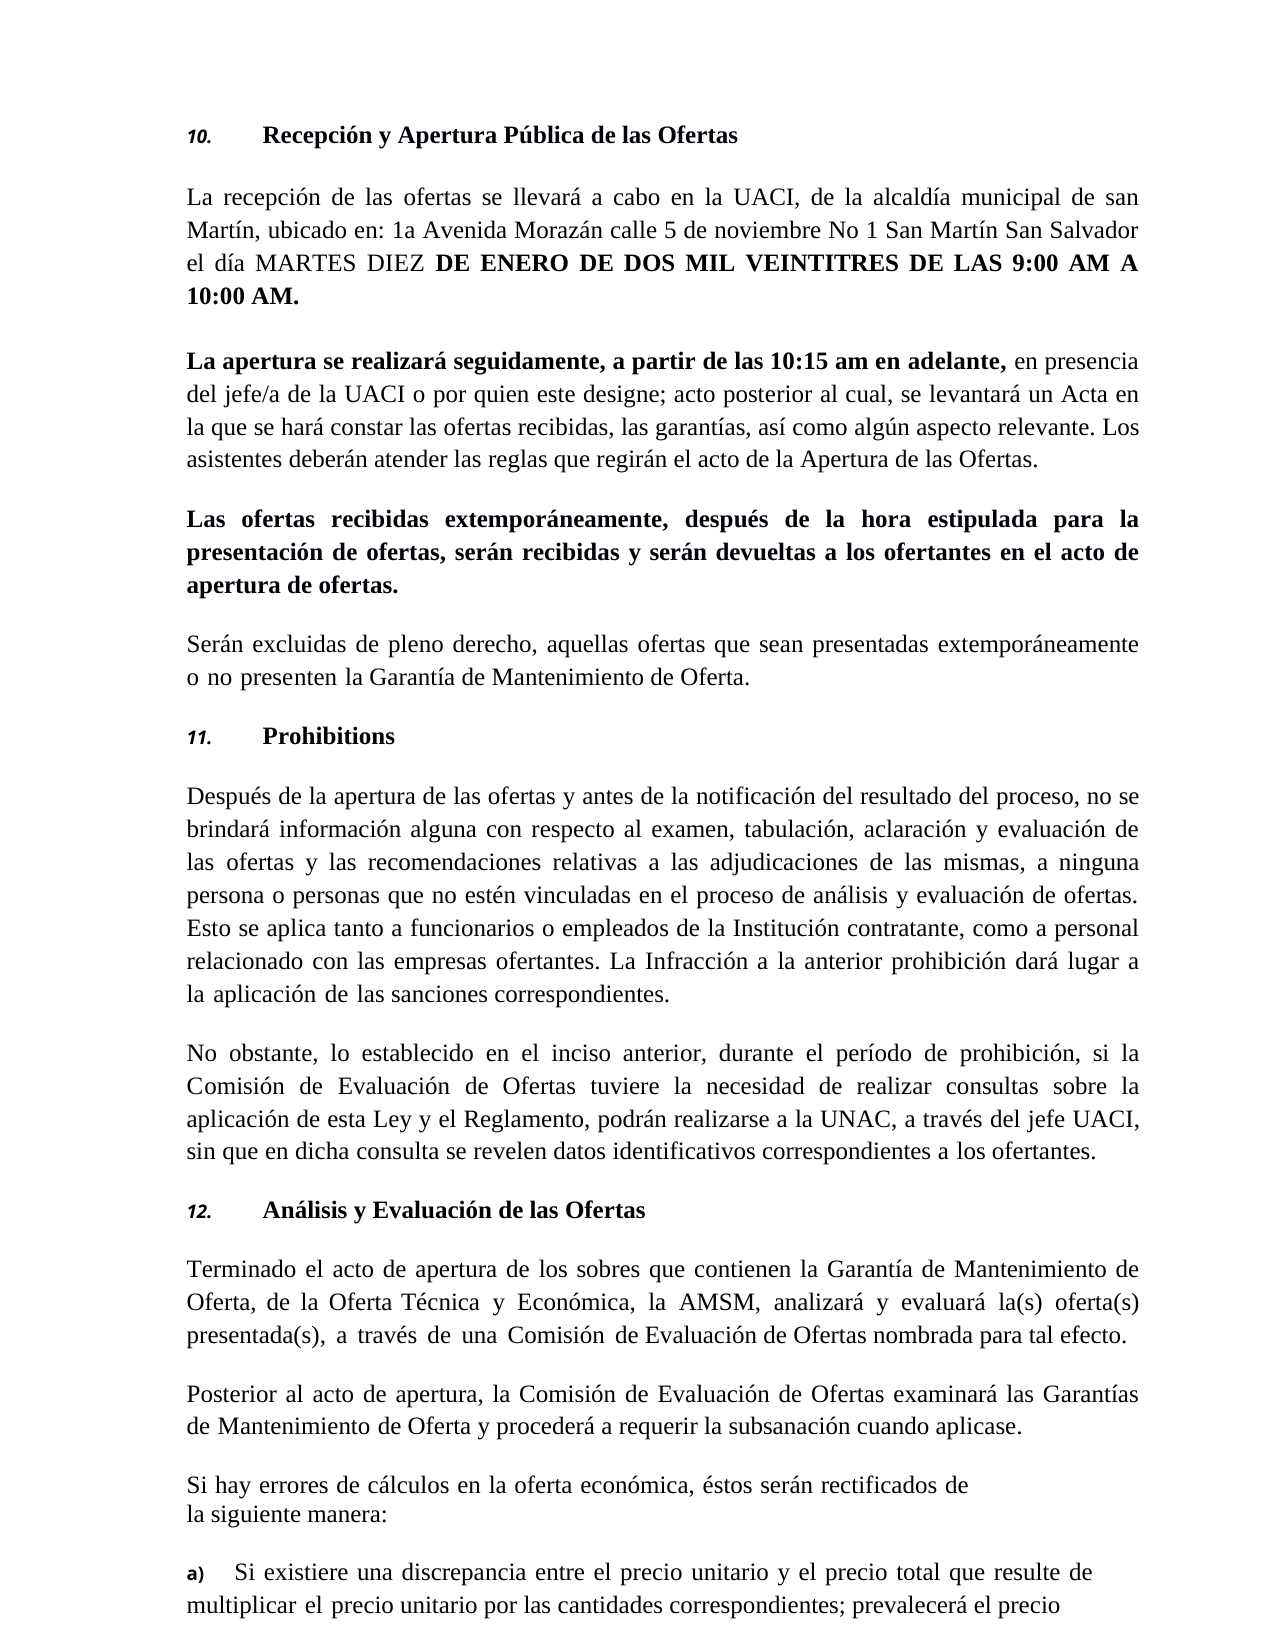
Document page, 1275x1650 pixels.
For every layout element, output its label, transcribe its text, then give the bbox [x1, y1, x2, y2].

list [186, 1557, 1138, 1619]
subtitle Las ofertas recibidas extemporáneamente, después de la hora estipulada para la presentación de ofertas, serán recibidas y serán devueltas a los ofertantes en el acto de apertura de ofertas. [186, 504, 1139, 598]
text Serán excluidas de pleno derecho, aquellas ofertas que sean presentadas extemporáneamente o no presenten la Garantía de Mantenimiento de Oferta. [186, 629, 1140, 691]
subtitle Recepción y Apertura Pública de las Ofertas [186, 120, 1152, 149]
text No obstante, lo establecido en el inciso anterior, durante el período de prohibición, si la Comisión de Evaluación de Ofertas tuviere la necesidad de realizar consultas sobre la aplicación de esta Ley y el Reglamento, podrán realizarse a la UNAC, a través del jefe UACI, sin que en dicha consulta se revelen datos identificativos correspondientes a los ofertantes. [186, 1038, 1139, 1165]
subtitle Análisis y Evaluación de las Ofertas [186, 1195, 1152, 1224]
text Después de la apertura de las ofertas y antes de la notificación del resultado del proceso, no se brindará información alguna con respecto al examen, tabulación, aclaración y evaluación de las ofertas y las recomendaciones relativas a las adjudicaciones de las mismas, a ninguna persona o personas que no estén vinculadas en el proceso de análisis y evaluación de ofertas. Esto se aplica tanto a funcionarios o empleados de la Institución contratante, como a personal relacionado con las empresas ofertantes. La Infracción a la anterior prohibición dará lugar a la aplicación de las sanciones correspondientes. [186, 781, 1139, 1008]
text La recepción de las ofertas se llevará a cabo en la UACI, de la alcaldía municipal de san Martín, ubicado en: 1a Avenida Morazán calle 5 de noviembre No 1 San Martín San Salvador el día MARTES DIEZ DE ENERO DE DOS MIL VEINTITRES DE LAS 9:00 AM A 10:00 AM. [186, 182, 1139, 309]
text Si hay errores de cálculos en la oferta económica, éstos serán rectificados de la siguiente manera: [186, 1470, 968, 1528]
text Terminado el acto de apertura de los sobres que contienen la Garantía de Mantenimiento de Oferta, de la Oferta Técnica y Económica, la AMSM, analizará y evaluará la(s) oferta(s) presentada(s), a través de una Comisión de Evaluación de Ofertas nombrada para tal efecto. [186, 1254, 1139, 1348]
text Posterior al acto de apertura, la Comisión de Evaluación de Ofertas examinará las Garantías de Mantenimiento de Oferta y procederá a requerir la subsanación cuando aplicase. [186, 1379, 1138, 1440]
text La apertura se realizará seguidamente, a partir de las 10:15 am en adelante, en presencia del jefe/a de la UACI o por quien este designe; acto posterior al cual, se levantará un Acta en la que se hará constar las ofertas recibidas, las garantías, así como algún aspecto relevante. Los asistentes deberán atender las reglas que regirán el acto de la Apertura de las Ofertas. [186, 346, 1139, 473]
subtitle Prohibitions [186, 721, 1152, 750]
